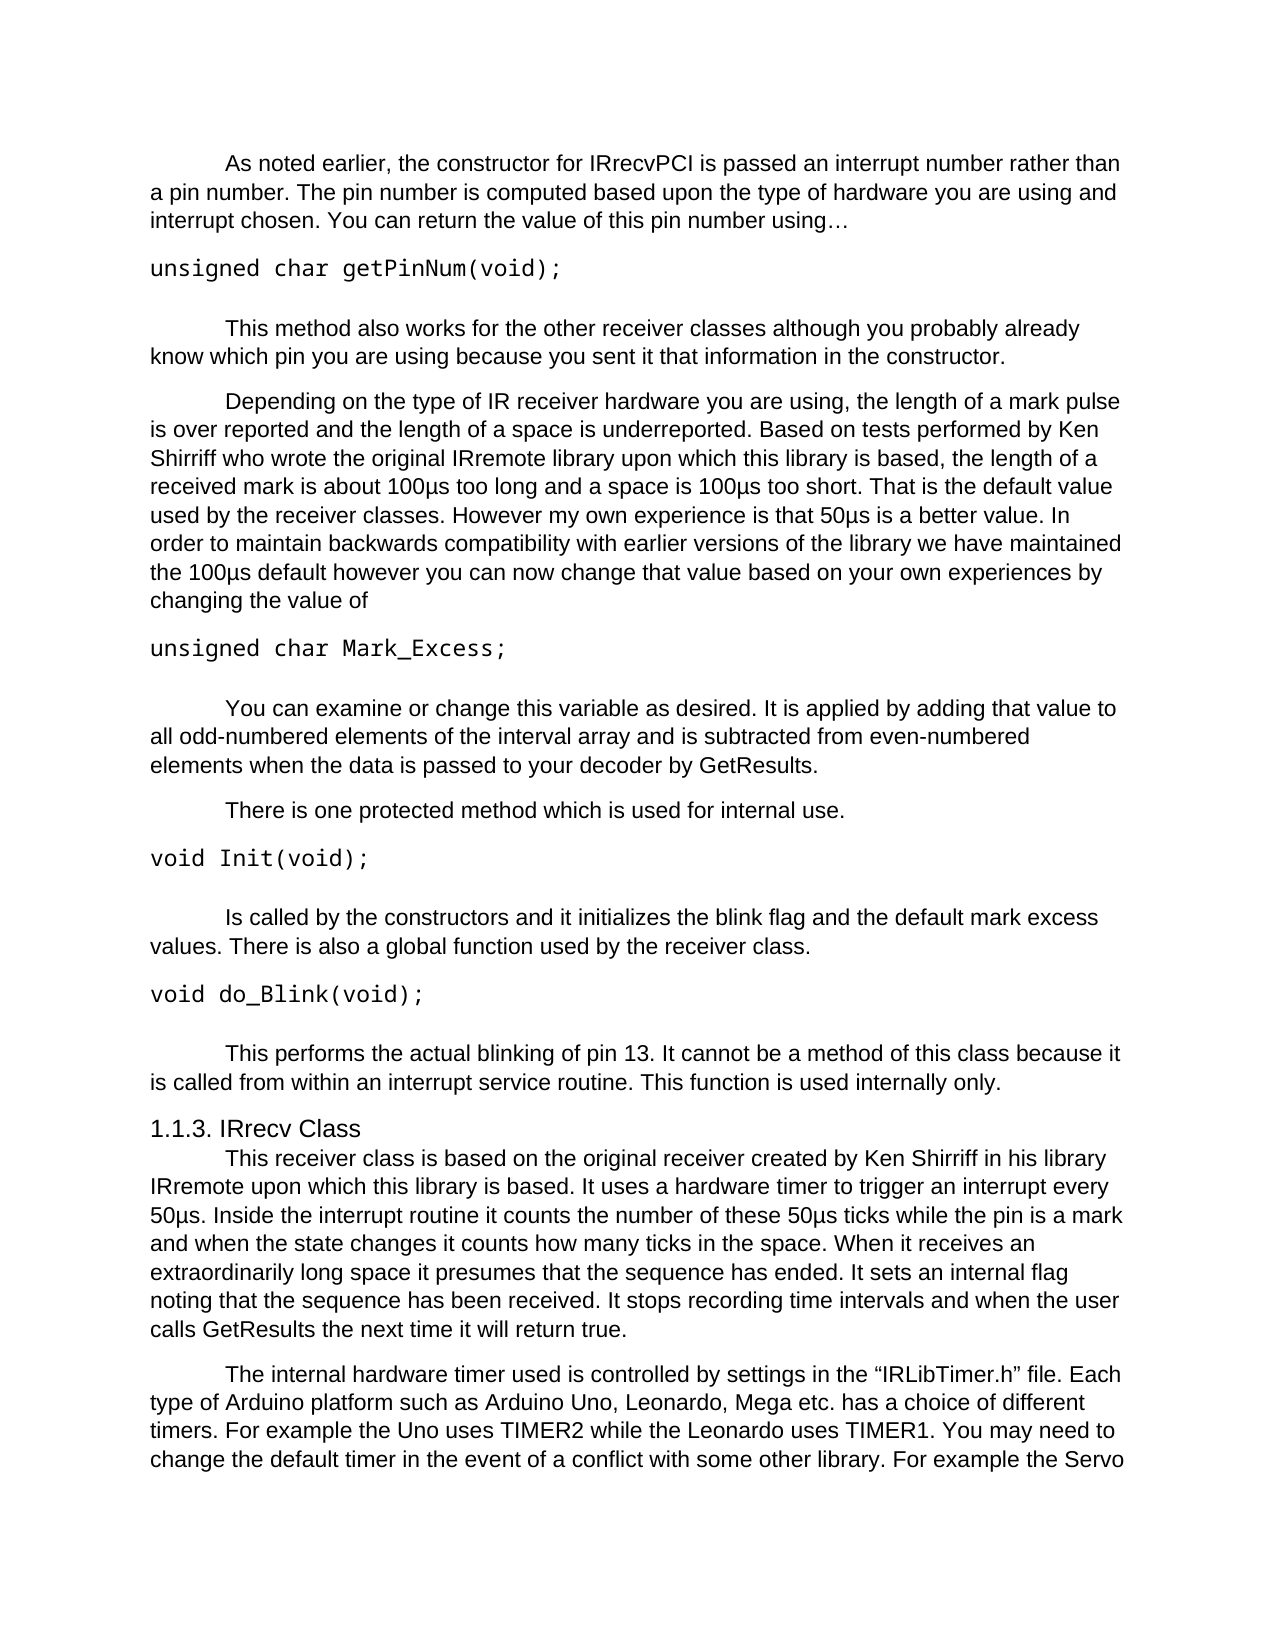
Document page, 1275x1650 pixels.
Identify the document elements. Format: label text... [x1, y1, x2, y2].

text This method also works for the other receiver classes although you probably already know which pin you are using because you sent it that information in the constructor. [150, 314, 1125, 369]
text This receiver class is based on the original receiver created by Ken Shirriff in his library IRremote upon which this library is based. It uses a hardware timer to trigger an interrupt every 50µs. Inside the interrupt routine it counts the number of these 50µs ticks while the pin is a mark and when the state changes it counts how many ticks in the space. When it receives an extraordinarily long space it presumes that the sequence has ended. It sets an internal flag noting that the sequence has been received. It stops recording time intervals and when the user calls GetResults the next time it will return true. [150, 1145, 1125, 1342]
text unsigned char getPinNum(void); [150, 252, 1125, 283]
text You can examine or change this variable as desired. It is applied by adding that value to all odd-numbered elements of the interval array and is subtracted from even-numbered elements when the data is passed to your decoder by GetResults. [150, 695, 1125, 778]
text There is one protected method which is used for internal use. [150, 797, 1125, 823]
text As noted earlier, the constructor for IRrecvPCI is passed an interrupt number rather than a pin number. The pin number is computed based upon the type of hardware you are using and interrupt chosen. You can return the value of this pin number using… [150, 150, 1125, 233]
text void Init(void); [150, 842, 1125, 873]
text Is called by the constructors and it initializes the blink flag and the default mark excess values. There is also a global function used by the receiver class. [150, 904, 1125, 959]
text This performs the actual blinking of pin 13. It cannot be a method of this class because it is called from within an interrupt service routine. This function is used internally only. [150, 1040, 1125, 1095]
text void do_Blink(void); [150, 978, 1125, 1009]
text Depending on the type of IR receiver hardware you are using, the length of a mark pulse is over reported and the length of a space is underreported. Based on tests performed by Ken Shirriff who wrote the original IRremote library upon which this library is based, the length of a received mark is about 100µs too long and a space is 100µs too short. That is the default value used by the receiver classes. However my own experience is that 50µs is a better value. In order to maintain backwards compatibility with earlier versions of the library we have maintained the 100µs default however you can now change that value based on your own experiences by changing the value of [150, 388, 1125, 613]
text unsigned char Mark_Excess; [150, 632, 1125, 663]
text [150, 1361, 1125, 1472]
subtitle 1.1.3. IRrecv Class [150, 1114, 1125, 1143]
